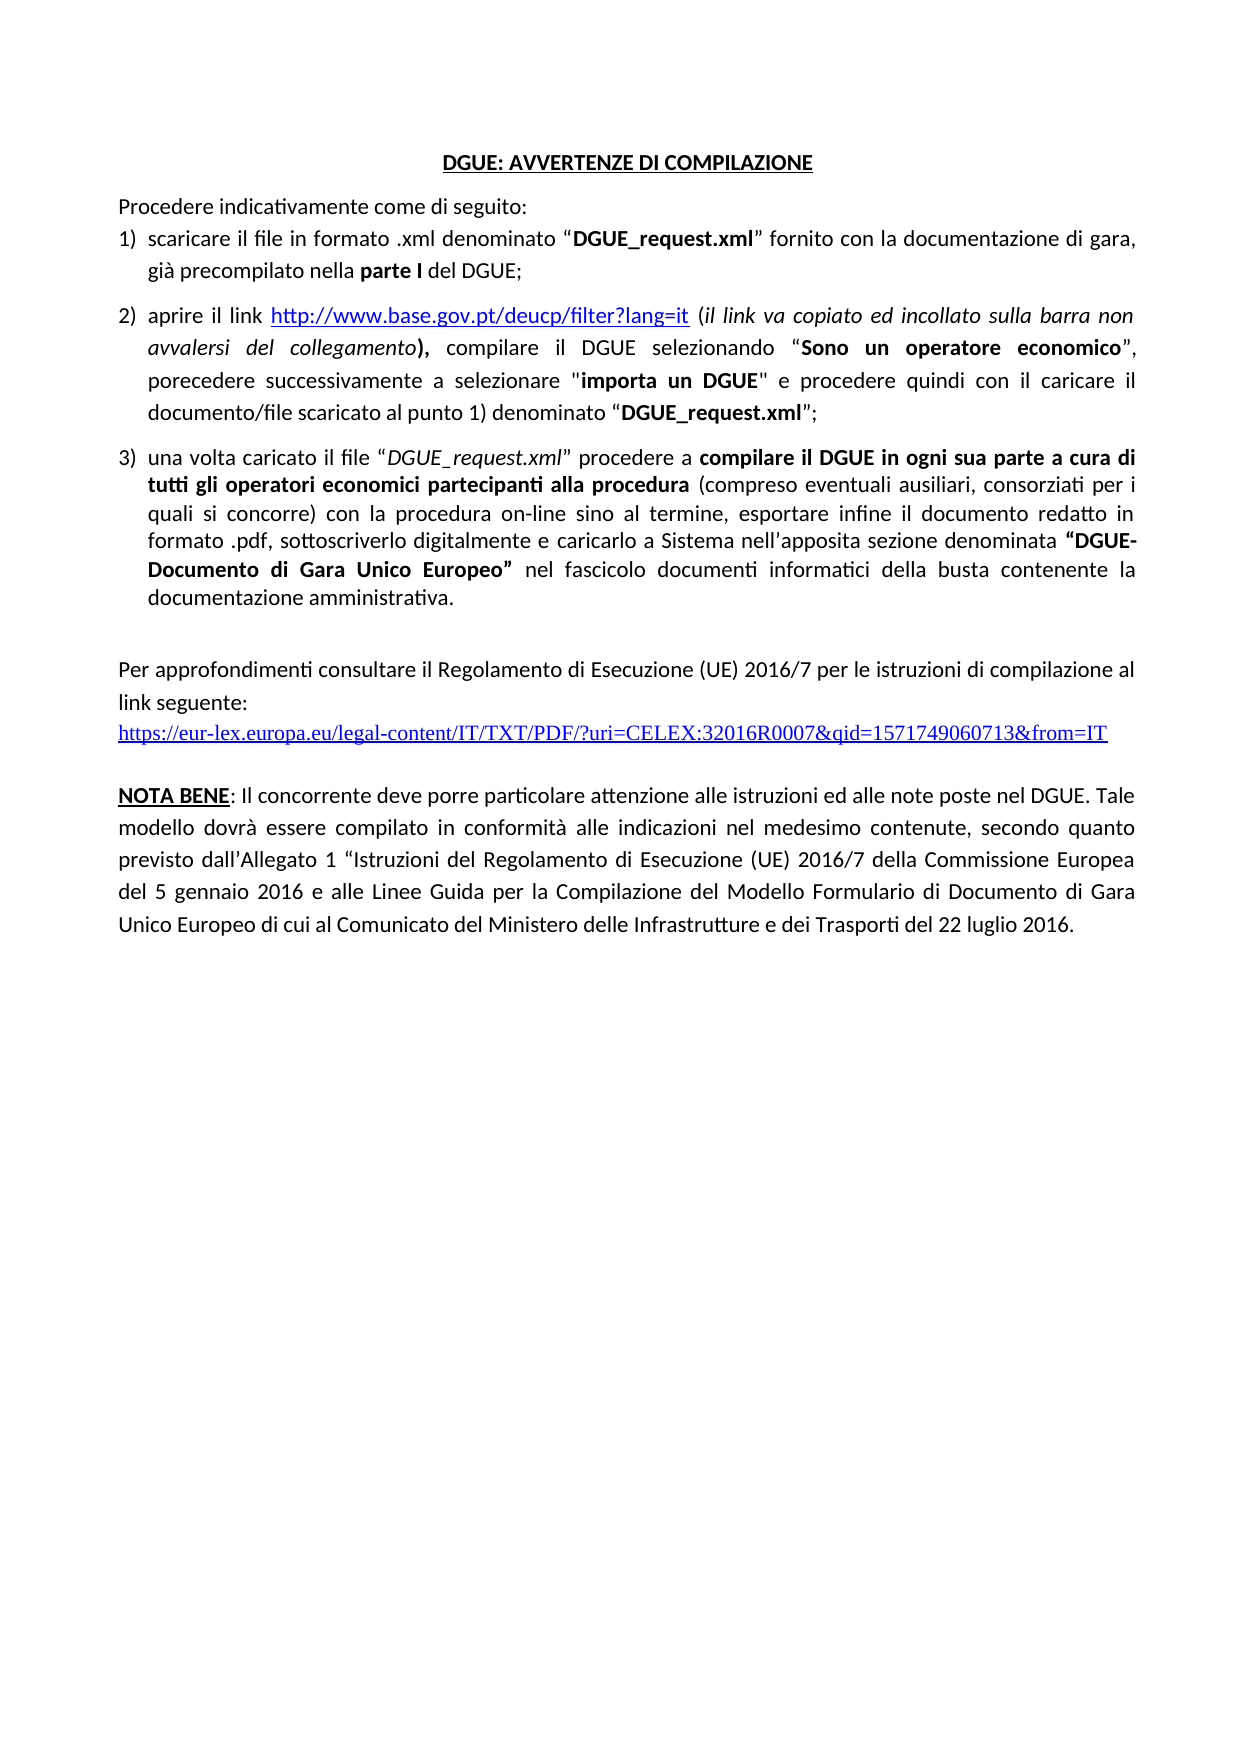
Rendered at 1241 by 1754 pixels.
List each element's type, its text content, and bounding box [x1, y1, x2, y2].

text DGUE: AVVERTENZE DI COMPILAZIONE [118, 148, 1137, 176]
text Per approfondimenti consultare il Regolamento di Esecuzione (UE) 2016/7 per le istruzioni di compilazione al link seguente: [118, 655, 1137, 716]
text NOTA BENE: Il concorrente deve porre particolare attenzione alle istruzioni ed alle note poste nel DGUE. Tale modello dovrà essere compilato in conformità alle indicazioni nel medesimo contenute, secondo quanto previsto dall’Allegato 1 “Istruzioni del Regolamento di Esecuzione (UE) 2016/7 della Commissione Europea del 5 gennaio 2016 e alle Linee Guida per la Compilazione del Modello Formulario di Documento di Gara Unico Europeo di cui al Comunicato del Ministero delle Infrastrutture e dei Trasporti del 22 luglio 2016. [118, 781, 1137, 938]
text Procedere indicativamente come di seguito: [118, 192, 1137, 220]
list aprire il link http://www.base.gov.pt/deucp/filter?lang=it (il link va copiato ed incollato sulla barra non avvalersi del collegamento), compilare il DGUE selezionando “Sono un operatore economico”, porecedere successivamente a selezionare "importa un DGUE" e procedere quindi con il caricare il documento/file scaricato al punto 1) denominato “DGUE_request.xml”; [118, 301, 1137, 426]
text https://eur-lex.europa.eu/legal-content/IT/TXT/PDF/?uri=CELEX:32016R0007&qid=1571749060713&from=IT [118, 720, 1137, 745]
list una volta caricato il file “DGUE_request.xml” procedere a compilare il DGUE in ogni sua parte a cura di tutti gli operatori economici partecipanti alla procedura (compreso eventuali ausiliari, consorziati per i quali si concorre) con la procedura on-line sino al termine, esportare infine il documento redatto in formato .pdf, sottoscriverlo digitalmente e caricarlo a Sistema nell’apposita sezione denominata “DGUE- Documento di Gara Unico Europeo” nel fascicolo documenti informatici della busta contenente la documentazione amministrativa. [118, 443, 1137, 611]
list scaricare il file in formato .xml denominato “DGUE_request.xml” fornito con la documentazione di gara, già precompilato nella parte I del DGUE; [118, 224, 1137, 285]
